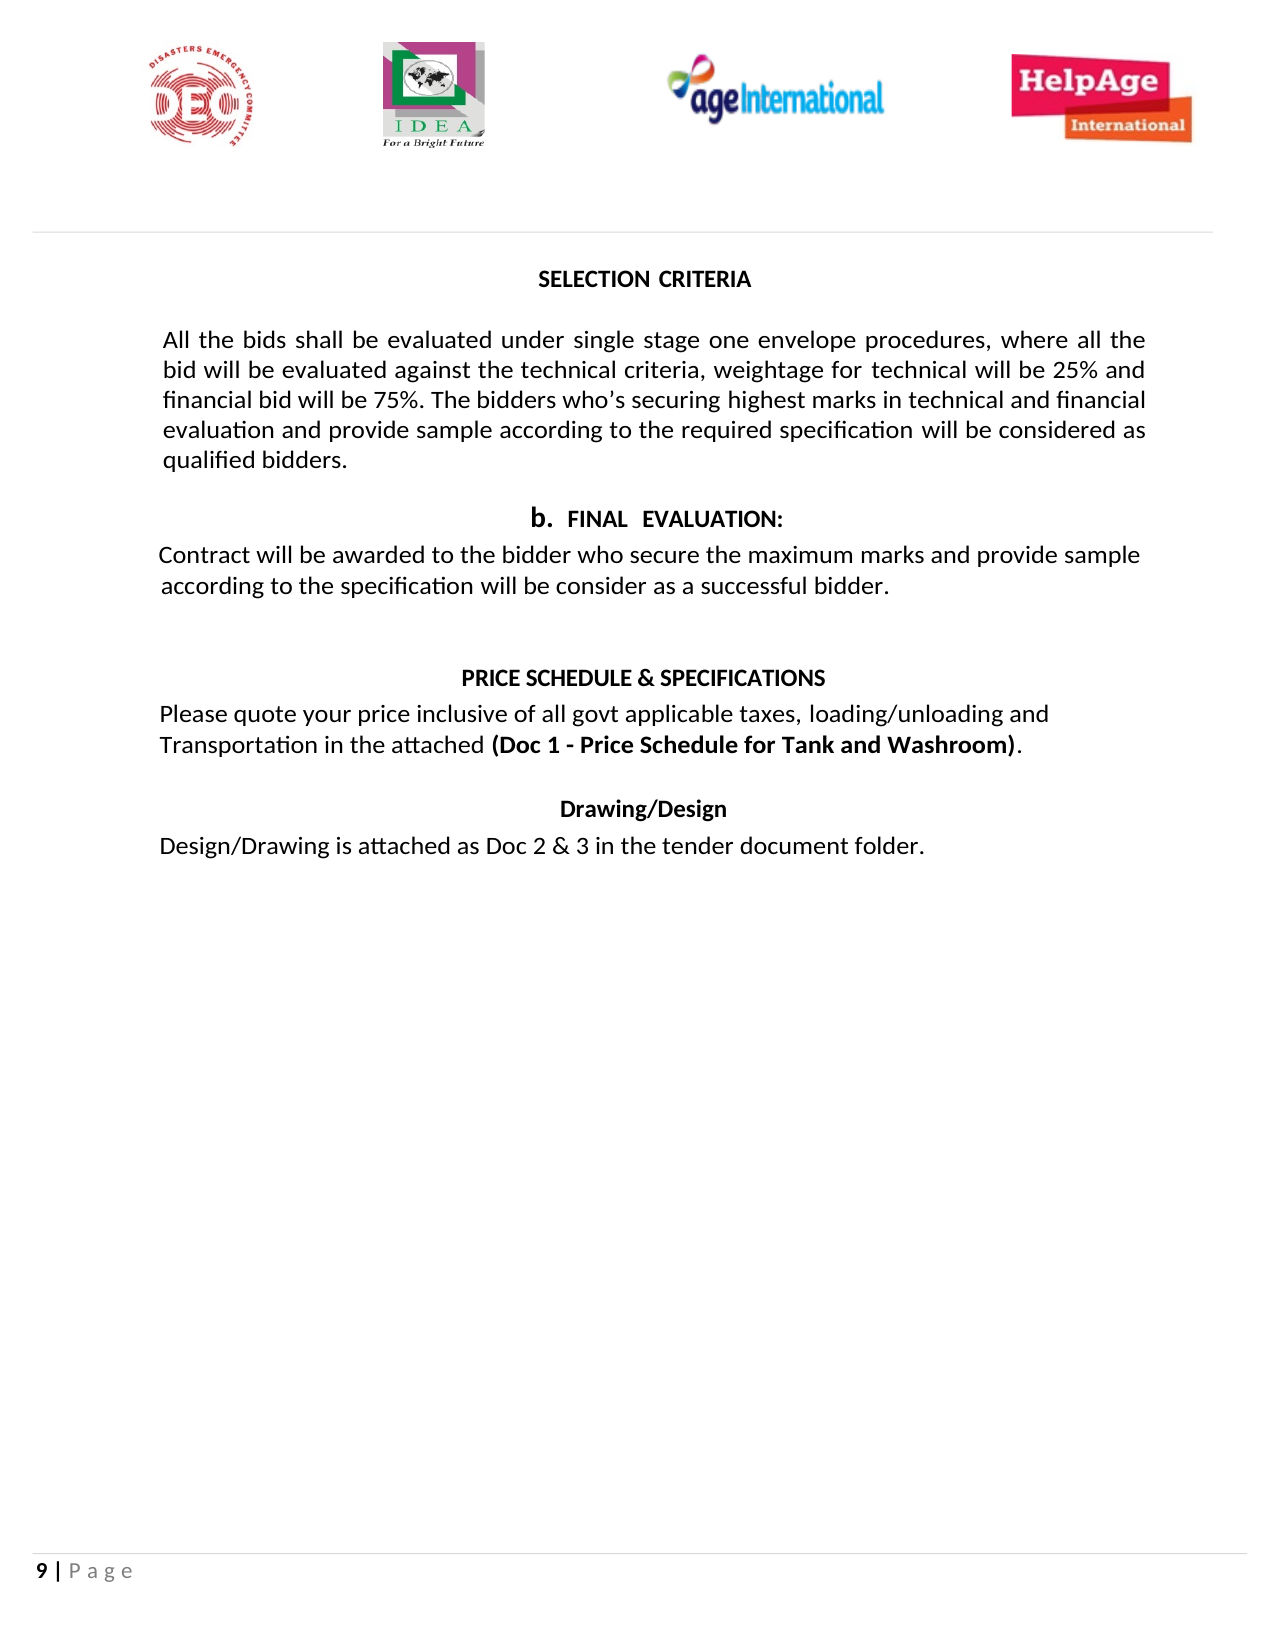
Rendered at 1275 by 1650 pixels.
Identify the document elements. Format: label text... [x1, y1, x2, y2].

text Design/Drawing is attached as Doc 2 & 3 in the tender document folder. [159, 830, 1147, 860]
picture [659, 42, 900, 151]
subtitle PRICE SCHEDULE & SPECIFICATIONS [98, 662, 1189, 692]
text Please quote your price inclusive of all govt applicable taxes, loading/unloading and Transportation in the attached (Doc 1 - Price Schedule for Tank and Washroom). [159, 698, 1147, 759]
list All the bids shall be evaluated under single stage one envelope procedures, where all the bid will be evaluated against the technical criteria, weightage for technical will be 25% and financial bid will be 75%. The bidders who’s securing highest marks in technical and financial evaluation and provide sample according to the required specification will be considered as qualified bidders. [163, 324, 1146, 474]
subtitle FINAL EVALUATION: [123, 499, 1191, 535]
picture [82, 40, 292, 147]
text Contract will be awarded to the bidder who secure the maximum marks and provide sample according to the specification will be consider as a successful bidder. [158, 539, 1162, 600]
subtitle Drawing/Design [98, 793, 1189, 823]
subtitle SELECTION CRITERIA [99, 263, 1191, 294]
picture [1009, 54, 1199, 144]
picture [381, 42, 484, 146]
